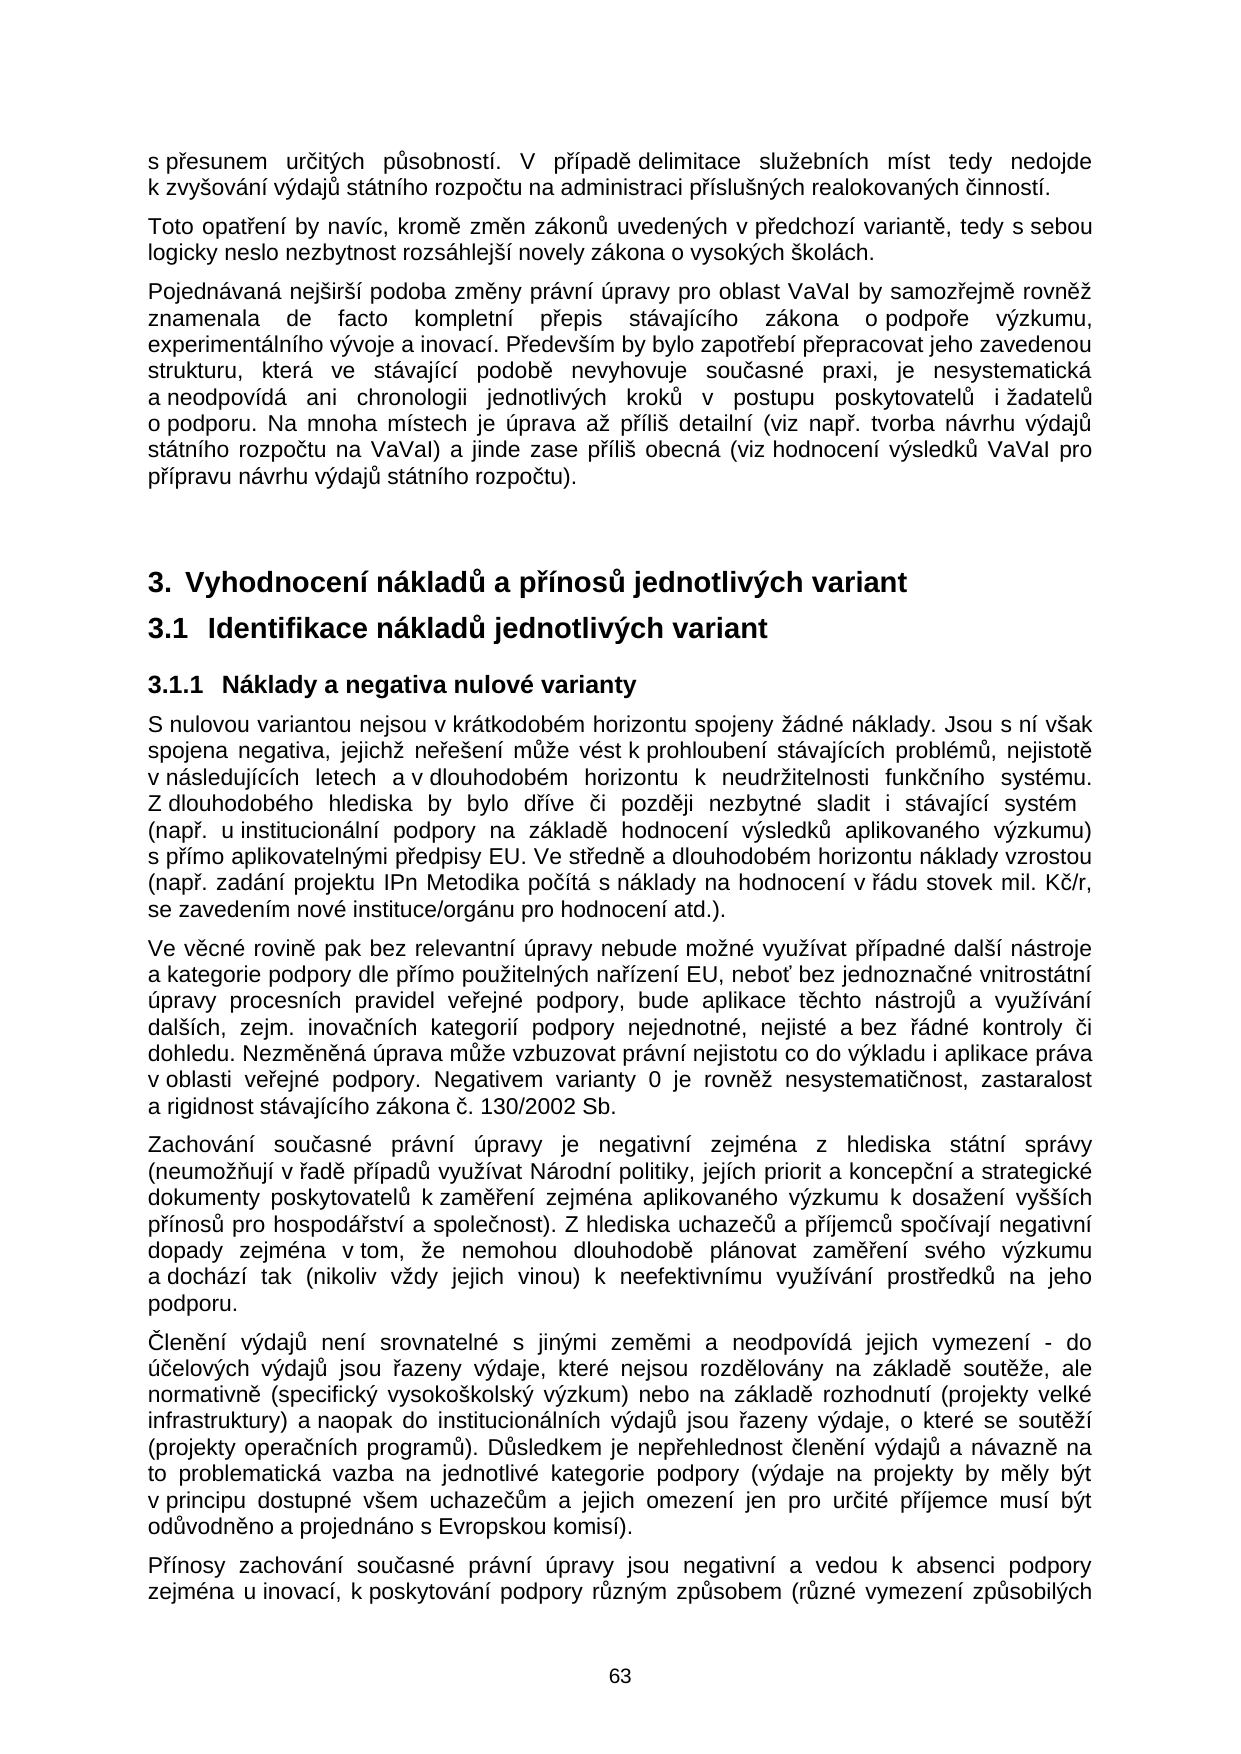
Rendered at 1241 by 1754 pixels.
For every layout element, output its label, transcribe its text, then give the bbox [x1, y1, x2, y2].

text Toto opatření by navíc, kromě změn zákonů uvedených v předchozí variantě, tedy s sebou logicky neslo nezbytnost rozsáhlejší novely zákona o vysokých školách. [148, 213, 1092, 266]
text Zachování současné právní úpravy je negativní zejména z hlediska státní správy (neumožňují v řadě případů využívat Národní politiky, jejích priorit a koncepční a strategické dokumenty poskytovatelů k zaměření zejména aplikovaného výzkumu k dosažení vyšších přínosů pro hospodářství a společnost). Z hlediska uchazečů a příjemců spočívají negativní dopady zejména v tom, že nemohou dlouhodobě plánovat zaměření svého výzkumu a dochází tak (nikoliv vždy jejich vinou) k neefektivnímu využívání prostředků na jeho podporu. [148, 1131, 1092, 1316]
subtitle Identifikace nákladů jednotlivých variant [148, 611, 1092, 645]
text S nulovou variantou nejsou v krátkodobém horizontu spojeny žádné náklady. Jsou s ní však spojena negativa, jejichž neřešení může vést k prohloubení stávajících problémů, nejistotě v následujících letech a v dlouhodobém horizontu k neudržitelnosti funkčního systému. Z dlouhodobého hlediska by bylo dříve či později nezbytné sladit i stávající systém (např. u institucionální podpory na základě hodnocení výsledků aplikovaného výzkumu) s přímo aplikovatelnými předpisy EU. Ve středně a dlouhodobém horizontu náklady vzrostou (např. zadání projektu IPn Metodika počítá s náklady na hodnocení v řádu stovek mil. Kč/r, se zavedením nové instituce/orgánu pro hodnocení atd.). [148, 711, 1092, 922]
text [148, 148, 1092, 200]
subtitle Náklady a negativa nulové varianty [148, 670, 1092, 699]
text Pojednávaná nejširší podoba změny právní úpravy pro oblast VaVaI by samozřejmě rovněž znamenala de facto kompletní přepis stávajícího zákona o podpoře výzkumu, experimentálního vývoje a inovací. Především by bylo zapotřebí přepracovat jeho zavedenou strukturu, která ve stávající podobě nevyhovuje současné praxi, je nesystematická a neodpovídá ani chronologii jednotlivých kroků v postupu poskytovatelů i žadatelů o podporu. Na mnoha místech je úprava až příliš detailní (viz např. tvorba návrhu výdajů státního rozpočtu na VaVaI) a jinde zase příliš obecná (viz hodnocení výsledků VaVaI pro přípravu návrhu výdajů státního rozpočtu). [148, 278, 1092, 489]
subtitle Vyhodnocení nákladů a přínosů jednotlivých variant [148, 565, 1092, 599]
text Členění výdajů není srovnatelné s jinými zeměmi a neodpovídá jejich vymezení - do účelových výdajů jsou řazeny výdaje, které nejsou rozdělovány na základě soutěže, ale normativně (specifický vysokoškolský výzkum) nebo na základě rozhodnutí (projekty velké infrastruktury) a naopak do institucionálních výdajů jsou řazeny výdaje, o které se soutěží (projekty operačních programů). Důsledkem je nepřehlednost členění výdajů a návazně na to problematická vazba na jednotlivé kategorie podpory (výdaje na projekty by měly být v principu dostupné všem uchazečům a jejich omezení jen pro určité příjemce musí být odůvodněno a projednáno s Evropskou komisí). [148, 1328, 1092, 1539]
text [148, 1552, 1092, 1604]
text Ve věcné rovině pak bez relevantní úpravy nebude možné využívat případné další nástroje a kategorie podpory dle přímo použitelných nařízení EU, neboť bez jednoznačné vnitrostátní úpravy procesních pravidel veřejné podpory, bude aplikace těchto nástrojů a využívání dalších, zejm. inovačních kategorií podpory nejednotné, nejisté a bez řádné kontroly či dohledu. Nezměněná úprava může vzbuzovat právní nejistotu co do výkladu i aplikace práva v oblasti veřejné podpory. Negativem varianty 0 je rovněž nesystematičnost, zastaralost a rigidnost stávajícího zákona č. 130/2002 Sb. [148, 934, 1092, 1119]
